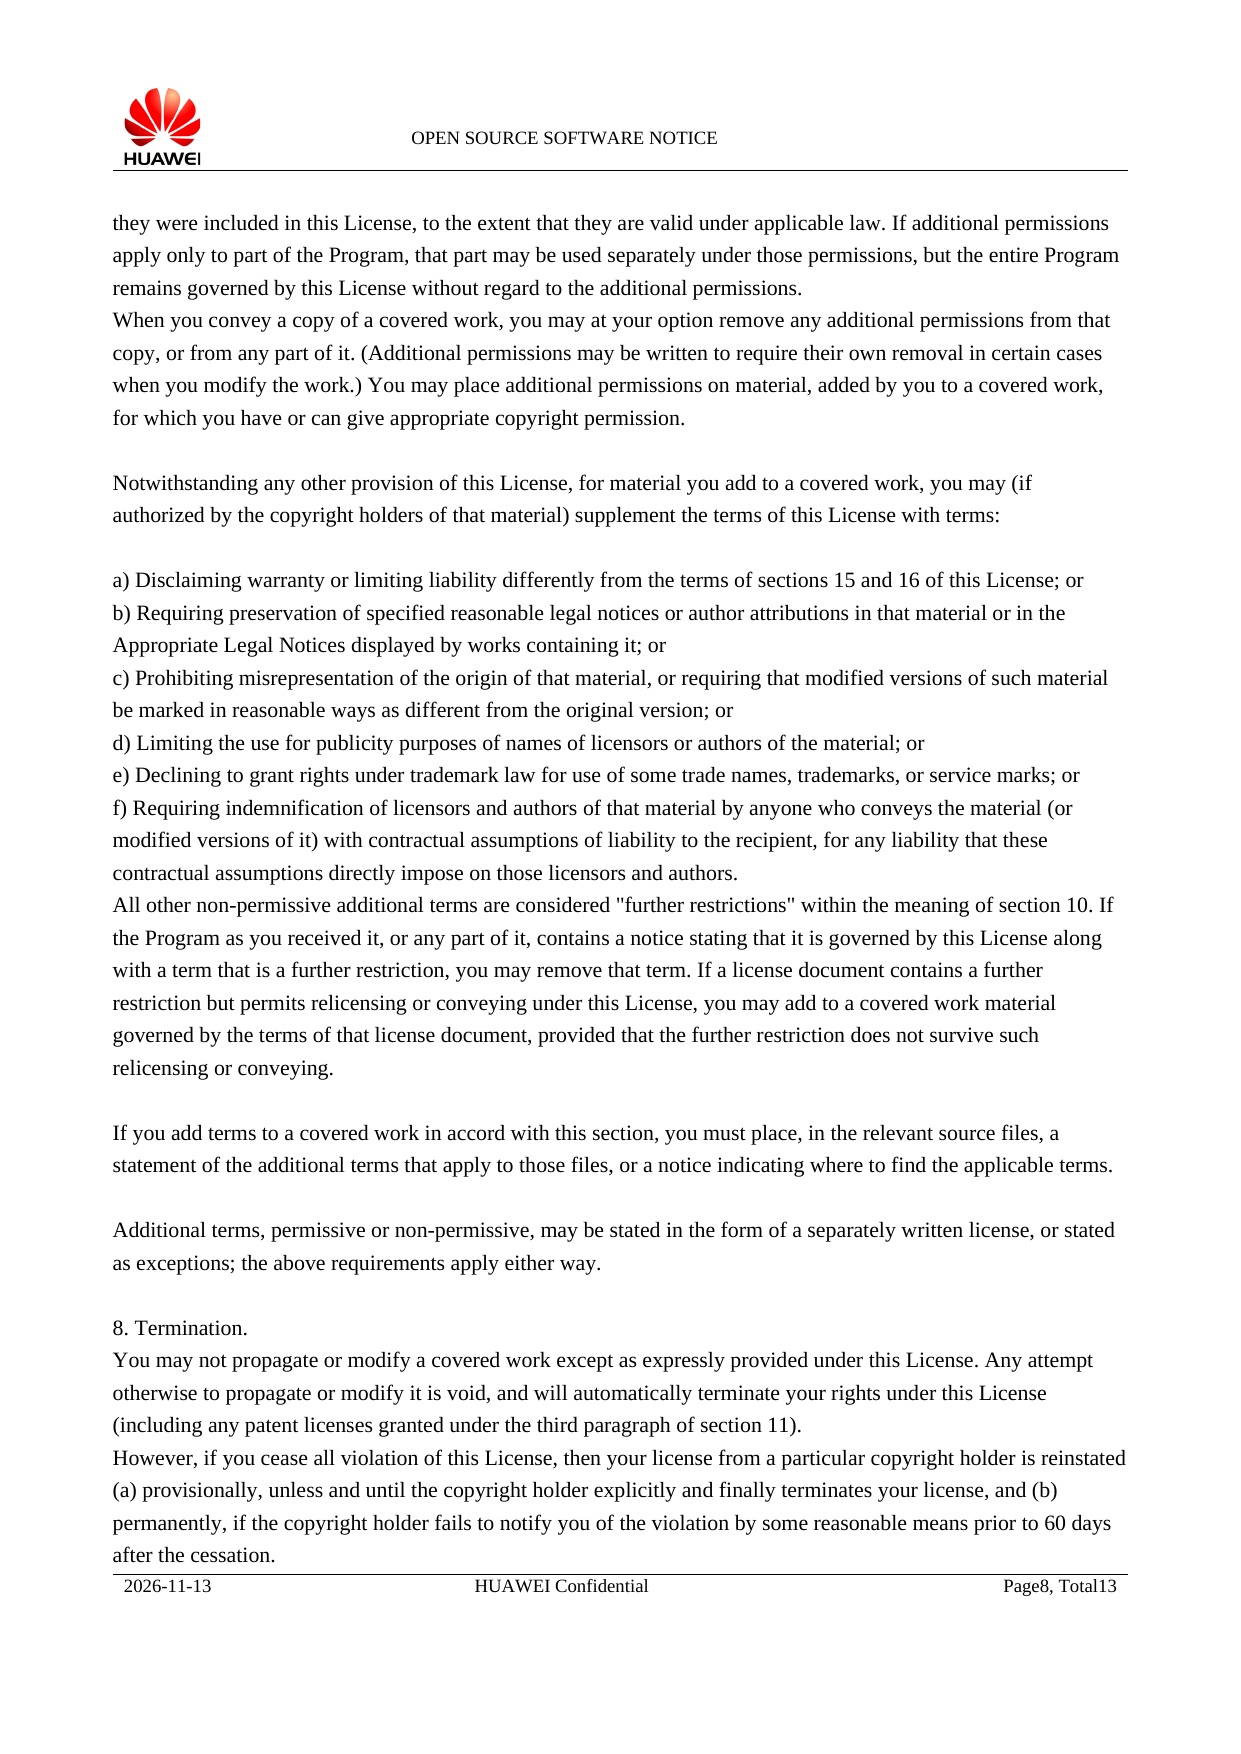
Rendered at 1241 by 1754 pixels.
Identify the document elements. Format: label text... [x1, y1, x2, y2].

picture [124, 88, 201, 165]
